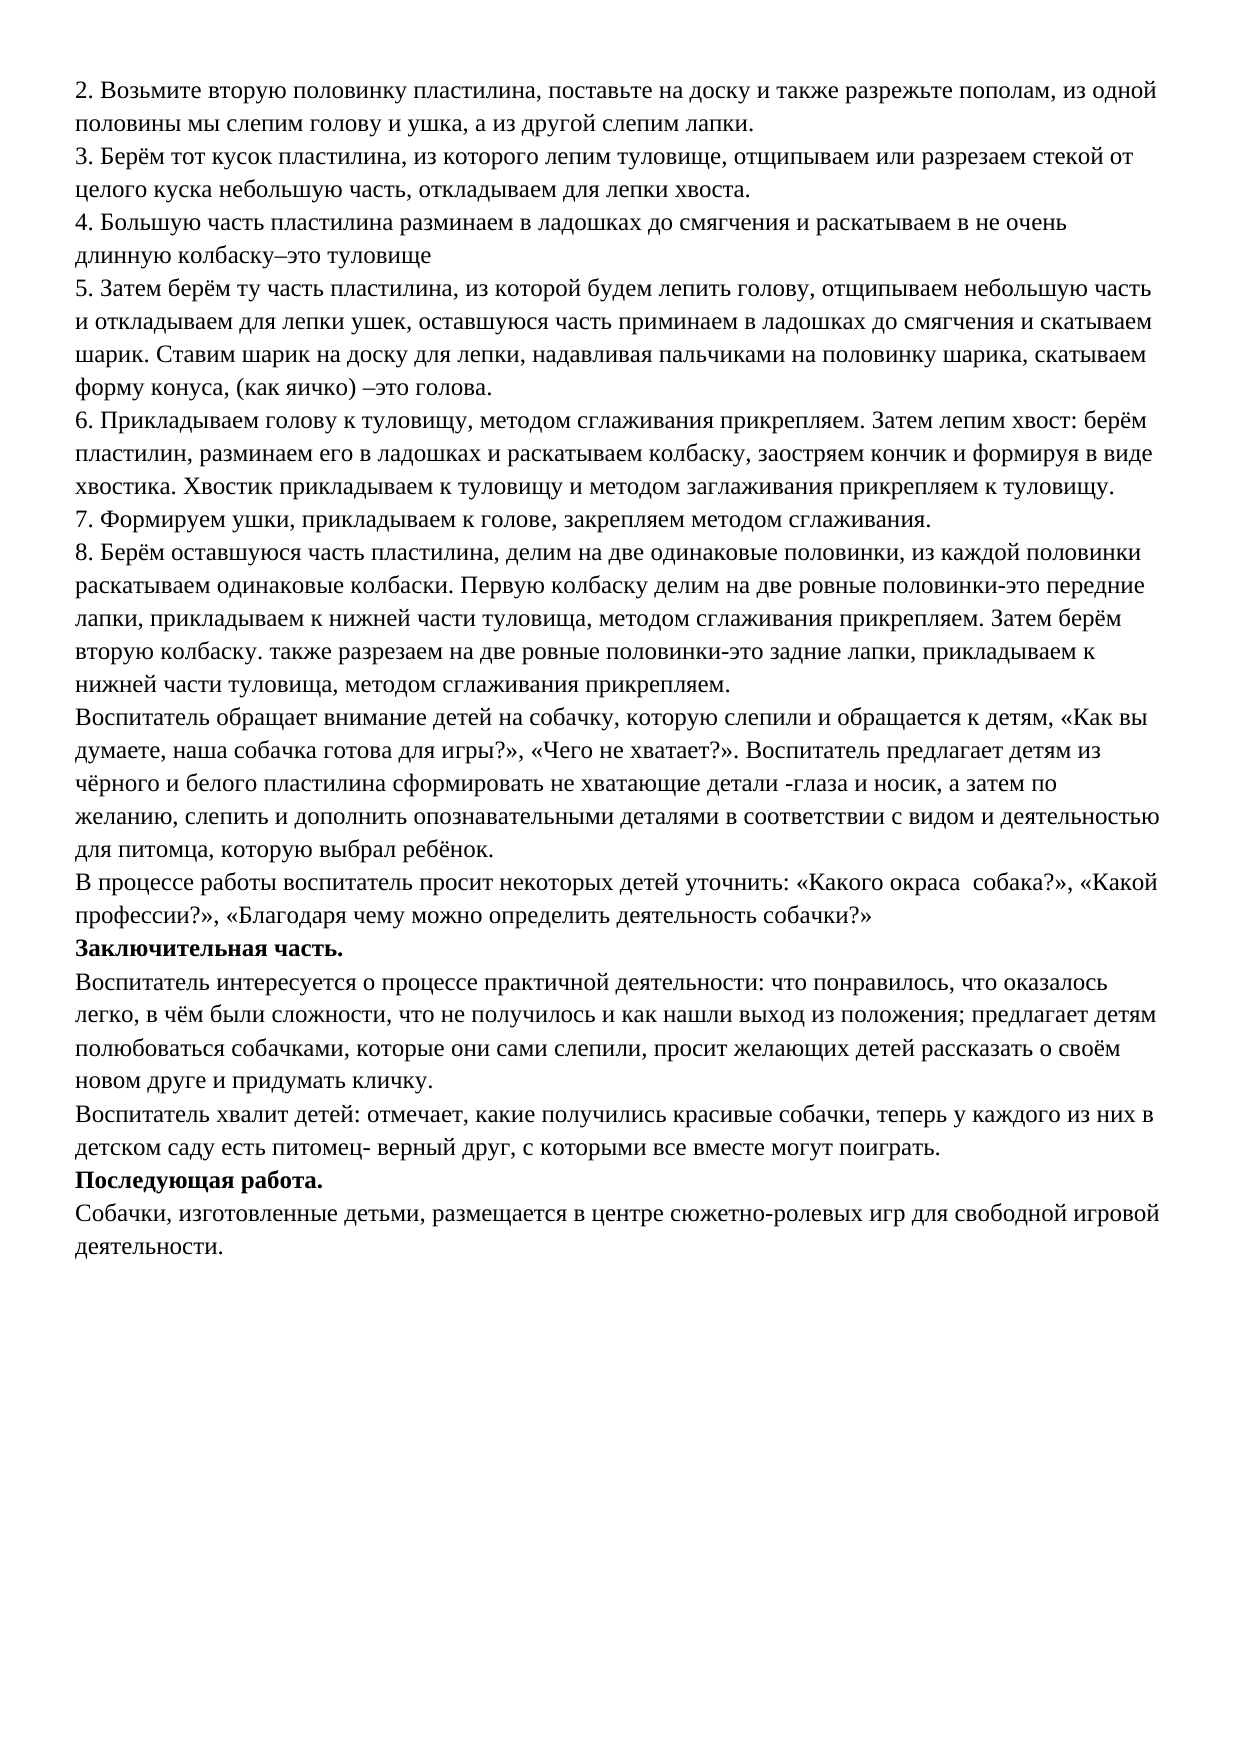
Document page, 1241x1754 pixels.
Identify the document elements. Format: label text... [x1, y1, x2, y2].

text 4. Большую часть пластилина разминаем в ладошках до смягчения и раскатываем в не очень длинную колбаску–это туловище [75, 207, 1165, 269]
text 5. Затем берём ту часть пластилина, из которой будем лепить голову, отщипываем небольшую часть и откладываем для лепки ушек, оставшуюся часть приминаем в ладошках до смягчения и скатываем шарик. Ставим шарик на доску для лепки, надавливая пальчиками на половинку шарика, скатываем форму конуса, (как яичко) –это голова. [75, 273, 1165, 401]
text 3. Берём тот кусок пластилина, из которого лепим туловище, отщипываем или разрезаем стекой от целого куска небольшую часть, откладываем для лепки хвоста. [75, 141, 1165, 203]
text Последующая работа. [75, 1165, 1165, 1193]
text Заключительная часть. [75, 933, 1165, 962]
text В процессе работы воспитатель просит некоторых детей уточнить: «Какого окраса собака?», «Какой профессии?», «Благодаря чему можно определить деятельность собачки?» [75, 867, 1165, 929]
text Воспитатель хвалит детей: отмечает, какие получились красивые собачки, теперь у каждого из них в детском саду есть питомец- верный друг, с которыми все вместе могут поиграть. [75, 1099, 1165, 1160]
text 6. Прикладываем голову к туловищу, методом сглаживания прикрепляем. Затем лепим хвост: берём пластилин, разминаем его в ладошках и раскатываем колбаску, заостряем кончик и формируя в виде хвостика. Хвостик прикладываем к туловищу и методом заглаживания прикрепляем к туловищу. [75, 405, 1165, 500]
text 7. Формируем ушки, прикладываем к голове, закрепляем методом сглаживания. [75, 504, 1165, 533]
text Воспитатель интересуется о процессе практичной деятельности: что понравилось, что оказалось легко, в чём были сложности, что не получилось и как нашли выход из положения; предлагает детям полюбоваться собачками, которые они сами слепили, просит желающих детей рассказать о своём новом друге и придумать кличку. [75, 967, 1165, 1094]
text Воспитатель обращает внимание детей на собачку, которую слепили и обращается к детям, «Как вы думаете, наша собачка готова для игры?», «Чего не хватает?». Воспитатель предлагает детям из чёрного и белого пластилина сформировать не хватающие детали -глаза и носик, а затем по желанию, слепить и дополнить опознавательными деталями в соответствии с видом и деятельностью для питомца, которую выбрал ребёнок. [75, 702, 1165, 863]
text 2. Возьмите вторую половинку пластилина, поставьте на доску и также разрежьте пополам, из одной половины мы слепим голову и ушка, а из другой слепим лапки. [75, 75, 1165, 137]
text 8. Берём оставшуюся часть пластилина, делим на две одинаковые половинки, из каждой половинки раскатываем одинаковые колбаски. Первую колбаску делим на две ровные половинки-это передние лапки, прикладываем к нижней части туловища, методом сглаживания прикрепляем. Затем берём вторую колбаску. также разрезаем на две ровные половинки-это задние лапки, прикладываем к нижней части туловища, методом сглаживания прикрепляем. [75, 537, 1165, 698]
text Собачки, изготовленные детьми, размещается в центре сюжетно-ролевых игр для свободной игровой деятельности. [75, 1198, 1165, 1259]
